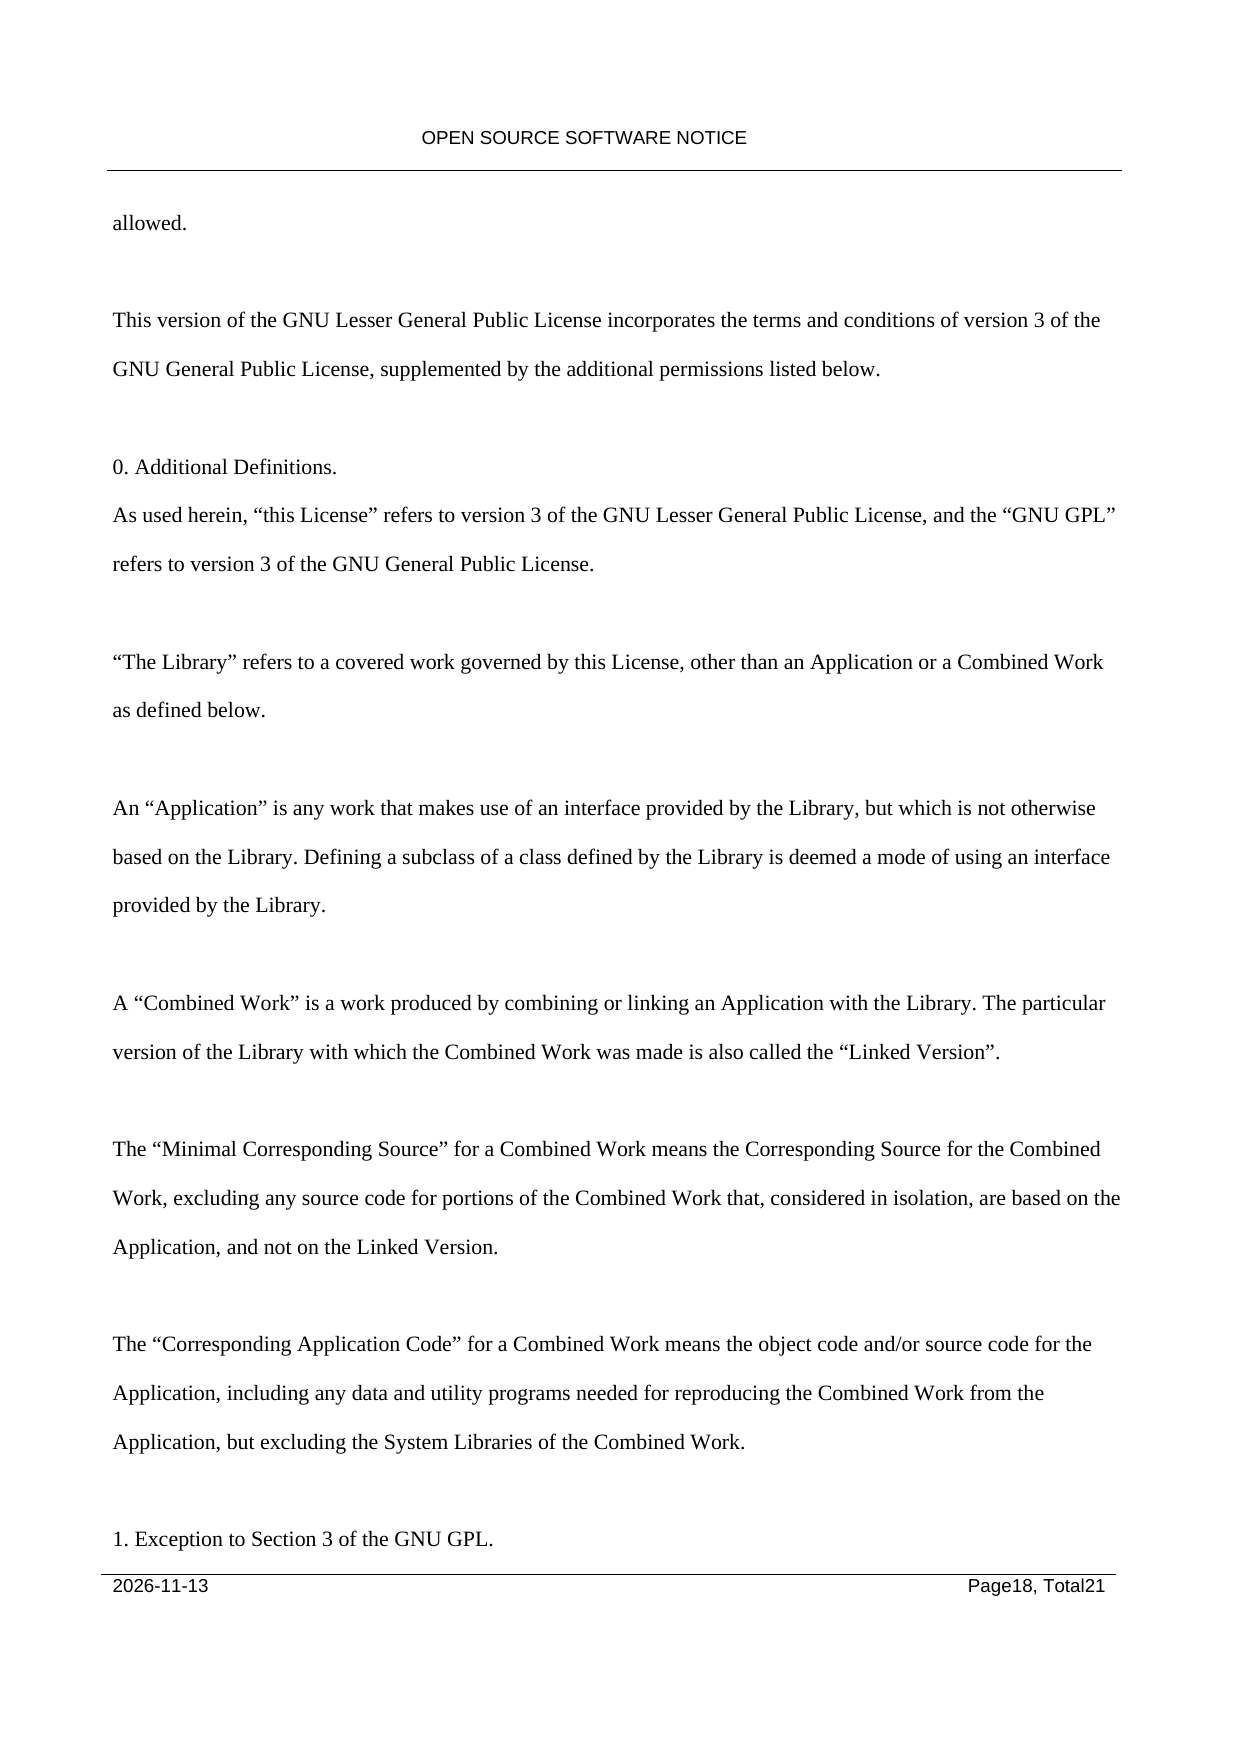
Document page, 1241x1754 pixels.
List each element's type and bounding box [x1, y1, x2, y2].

text [112, 206, 1128, 1555]
